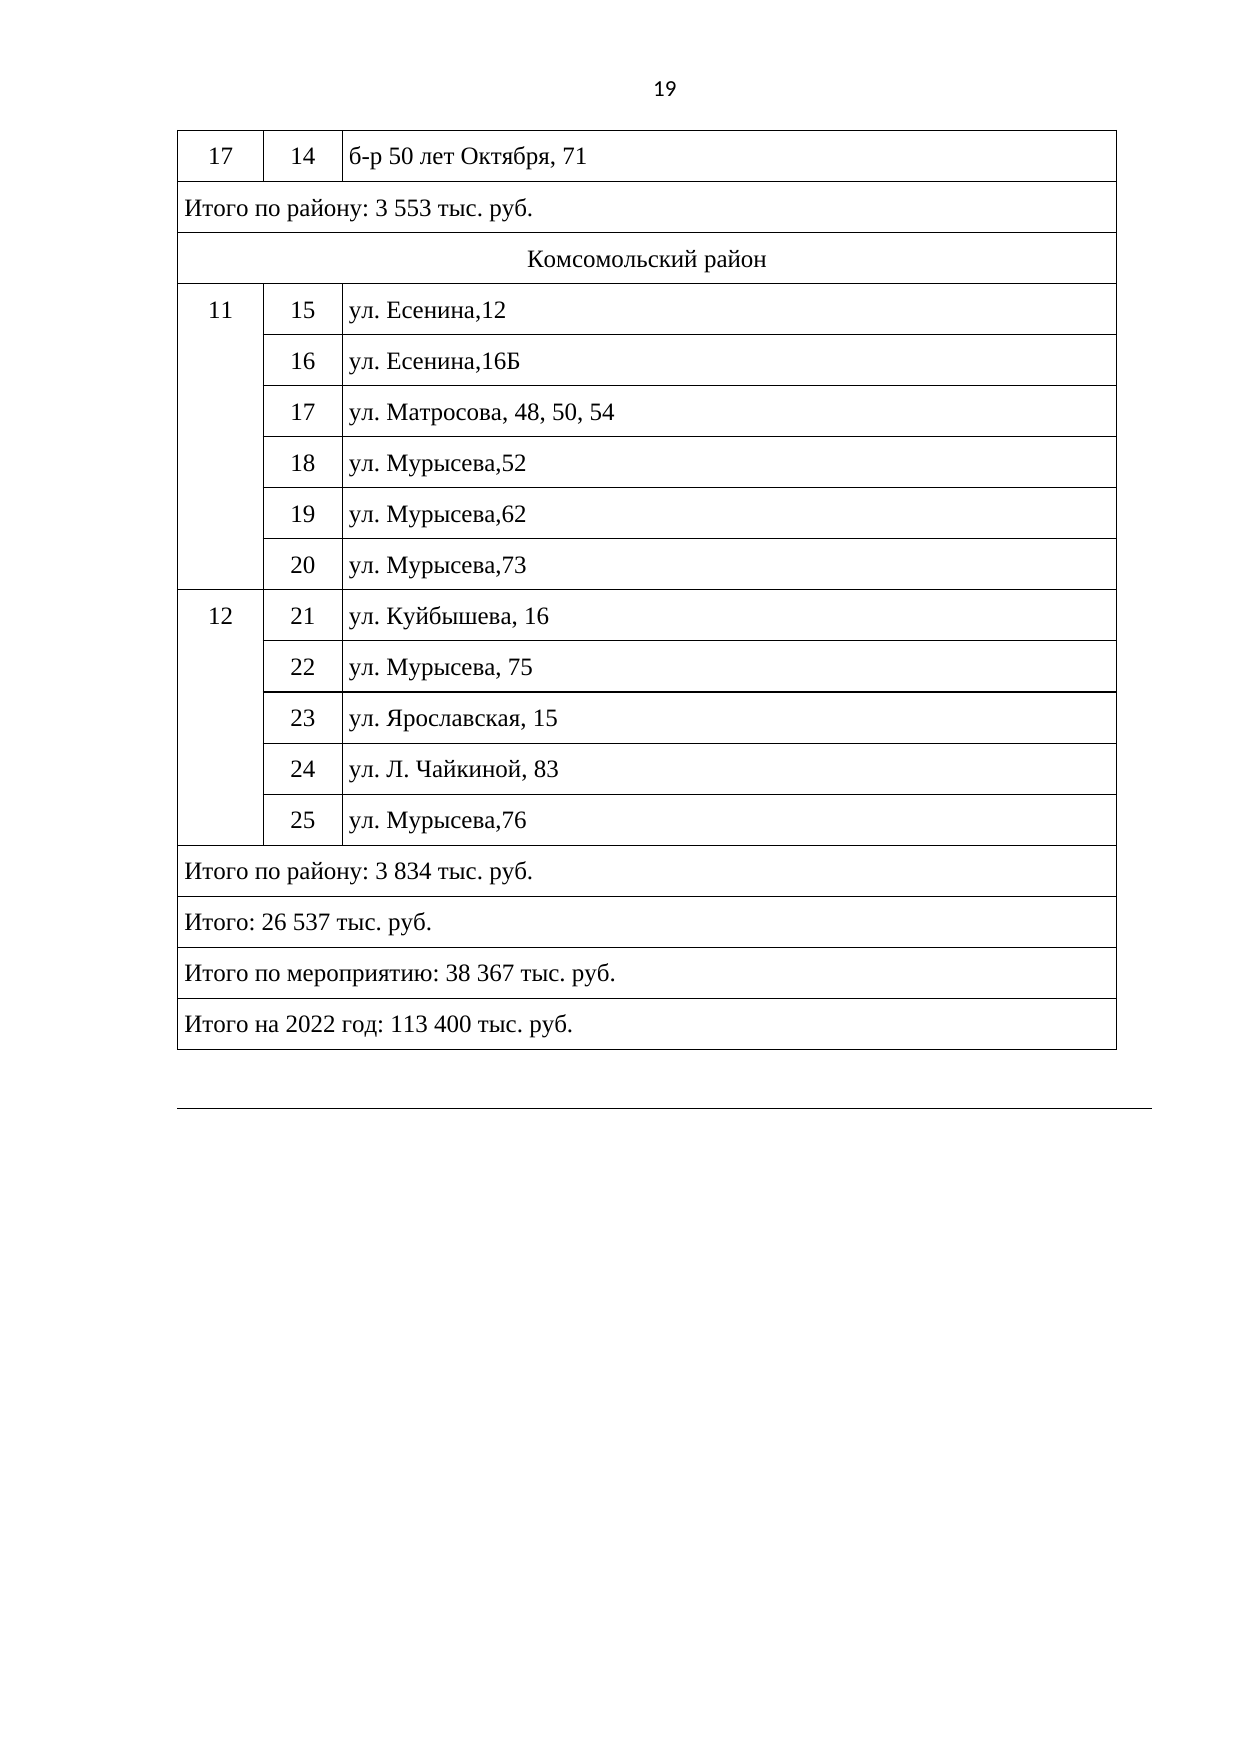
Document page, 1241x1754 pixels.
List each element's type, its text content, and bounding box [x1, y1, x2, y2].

table_cell 24 [264, 744, 342, 793]
table_cell 17 [178, 131, 263, 181]
table_cell 15 [264, 284, 342, 334]
table_cell Итого на 2022 год: 113 400 тыс. руб. [178, 999, 1116, 1049]
table_cell Итого: 26 537 тыс. руб. [178, 897, 1116, 947]
table_cell ул. Куйбышева, 16 [343, 590, 1116, 640]
table_cell ул. Л. Чайкиной, 83 [343, 744, 1116, 793]
table_cell Итого по району: 3 553 тыс. руб. [178, 182, 1116, 232]
table_cell 14 [264, 131, 342, 181]
table_cell 19 [264, 488, 342, 538]
table_cell 22 [264, 641, 342, 691]
table_cell Итого по мероприятию: 38 367 тыс. руб. [178, 948, 1116, 998]
table_cell ул. Мурысева,62 [343, 488, 1116, 538]
table_cell ул. Матросова, 48, 50, 54 [343, 386, 1116, 436]
table_cell 20 [264, 539, 342, 589]
table_cell 16 [264, 335, 342, 385]
table_cell 25 [264, 795, 342, 844]
table_cell ул. Мурысева,52 [343, 437, 1116, 487]
table_cell 18 [264, 437, 342, 487]
table_cell Комсомольский район [178, 233, 1116, 283]
table_cell 17 [264, 386, 342, 436]
table_cell 23 [264, 693, 342, 742]
table_cell б-р 50 лет Октября, 71 [343, 131, 1116, 181]
table_cell ул. Мурысева, 75 [343, 641, 1116, 691]
table_cell 21 [264, 590, 342, 640]
table_cell ул. Мурысева,76 [343, 795, 1116, 844]
table_cell ул. Есенина,16Б [343, 335, 1116, 385]
table_cell ул. Ярославская, 15 [343, 693, 1116, 742]
table_cell Итого по району: 3 834 тыс. руб. [178, 846, 1116, 896]
table_cell 12 [178, 590, 263, 844]
table_cell 11 [178, 284, 263, 589]
table_cell ул. Мурысева,73 [343, 539, 1116, 589]
table_cell ул. Есенина,12 [343, 284, 1116, 334]
